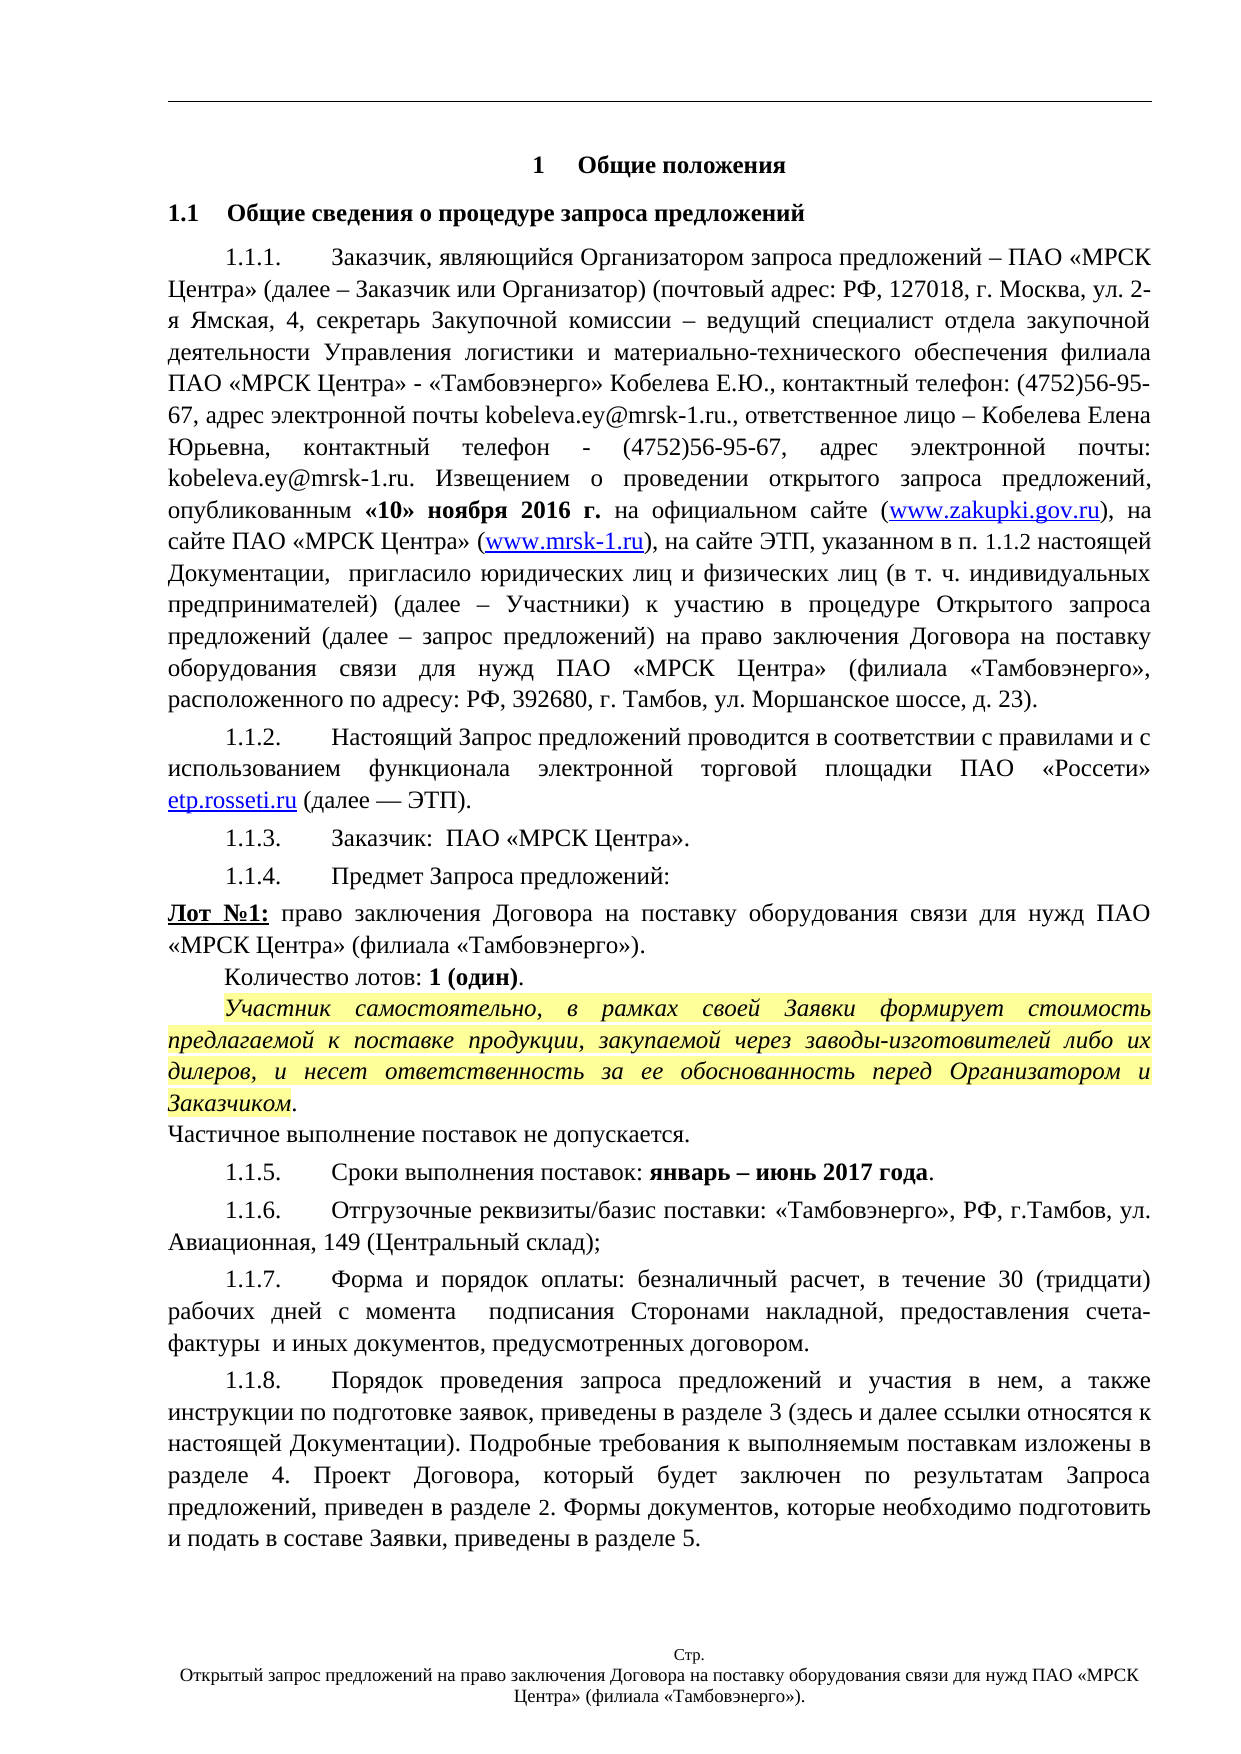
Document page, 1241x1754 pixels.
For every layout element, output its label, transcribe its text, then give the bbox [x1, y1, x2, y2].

list Форма и порядок оплаты: безналичный расчет, в течение 30 (тридцати) рабочих дней с момента подписания Сторонами накладной, предоставления счета-фактуры и иных документов, предусмотренных договором. [168, 1264, 1152, 1356]
list Заказчик: ПАО «МРСК Центра». [168, 823, 1152, 852]
list Частичное выполнение поставок не допускается. [168, 1119, 1152, 1148]
subtitle Общие положения [166, 150, 1152, 179]
list Настоящий Запрос предложений проводится в соответствии с правилами и с использованием функционала электронной торговой площадки ПАО «Россети» etp.rosseti.ru (далее — ЭТП). [168, 722, 1152, 814]
list Сроки выполнения поставок: январь – июнь 2017 года. [168, 1157, 1152, 1186]
list Порядок проведения запроса предложений и участия в нем, а также инструкции по подготовке заявок, приведены в разделе 3 (здесь и далее ссылки относятся к настоящей Документации). Подробные требования к выполняемым поставкам изложены в разделе 4. Проект Договора, который будет заключен по результатам Запроса предложений, приведен в разделе 2. Формы документов, которые необходимо подготовить и подать в составе Заявки, приведены в разделе 5. [168, 1365, 1152, 1552]
list Предмет Запроса предложений: [168, 861, 1152, 889]
list Заказчик, являющийся Организатором запроса предложений – ПАО «МРСК Центра» (далее – Заказчик или Организатор) (почтовый адрес: РФ, 127018, г. Москва, ул. 2-я Ямская, 4, секретарь Закупочной комиссии – ведущий специалист отдела закупочной деятельности Управления логистики и материально-технического обеспечения филиала ПАО «МРСК Центра» - «Тамбовэнерго» Кобелева Е.Ю., контактный телефон: (4752)56-95-67, адрес электронной почты kobeleva.ey@mrsk-1.ru., ответственное лицо – Кобелева Елена Юрьевна, контактный телефон - (4752)56-95-67, адрес электронной почты: kobeleva.ey@mrsk-1.ru. Извещением о проведении открытого запроса предложений, опубликованным «10» ноября 2016 г. на официальном сайте (www.zakupki.gov.ru), на сайте ПАО «МРСК Центра» (www.mrsk-1.ru), на сайте ЭТП, указанном в п. 1.1.2 настоящей Документации, пригласило юридических лиц и физических лиц (в т. ч. индивидуальных предпринимателей) (далее – Участники) к участию в процедуре Открытого запроса предложений (далее – запрос предложений) на право заключения Договора на поставку оборудования связи для нужд ПАО «МРСК Центра» (филиала «Тамбовэнерго», расположенного по адресу: РФ, 392680, г. Тамбов, ул. Моршанское шоссе, д. 23). [168, 242, 1152, 713]
text Участник самостоятельно, в рамках своей Заявки формирует стоимость предлагаемой к поставке продукции, закупаемой через заводы-изготовителей либо их дилеров, и несет ответственность за ее обоснованность перед Организатором и Заказчиком. [168, 1085, 1152, 1117]
subtitle Общие сведения о процедуре запроса предложений [168, 198, 1152, 227]
text Участник самостоятельно, в рамках своей Заявки формирует стоимость предлагаемой к поставке продукции, закупаемой через заводы-изготовителей либо их дилеров, и несет ответственность за ее обоснованность перед Организатором и Заказчиком. [168, 993, 1152, 1025]
text Лот №1: право заключения Договора на поставку оборудования связи для нужд ПАО «МРСК Центра» (филиала «Тамбовэнерго»). [168, 898, 1152, 959]
text Количество лотов: 1 (один). [168, 962, 1152, 990]
list Отгрузочные реквизиты/базис поставки: «Тамбовэнерго», РФ, г.Тамбов, ул. Авиационная, 149 (Центральный склад); [168, 1195, 1152, 1255]
